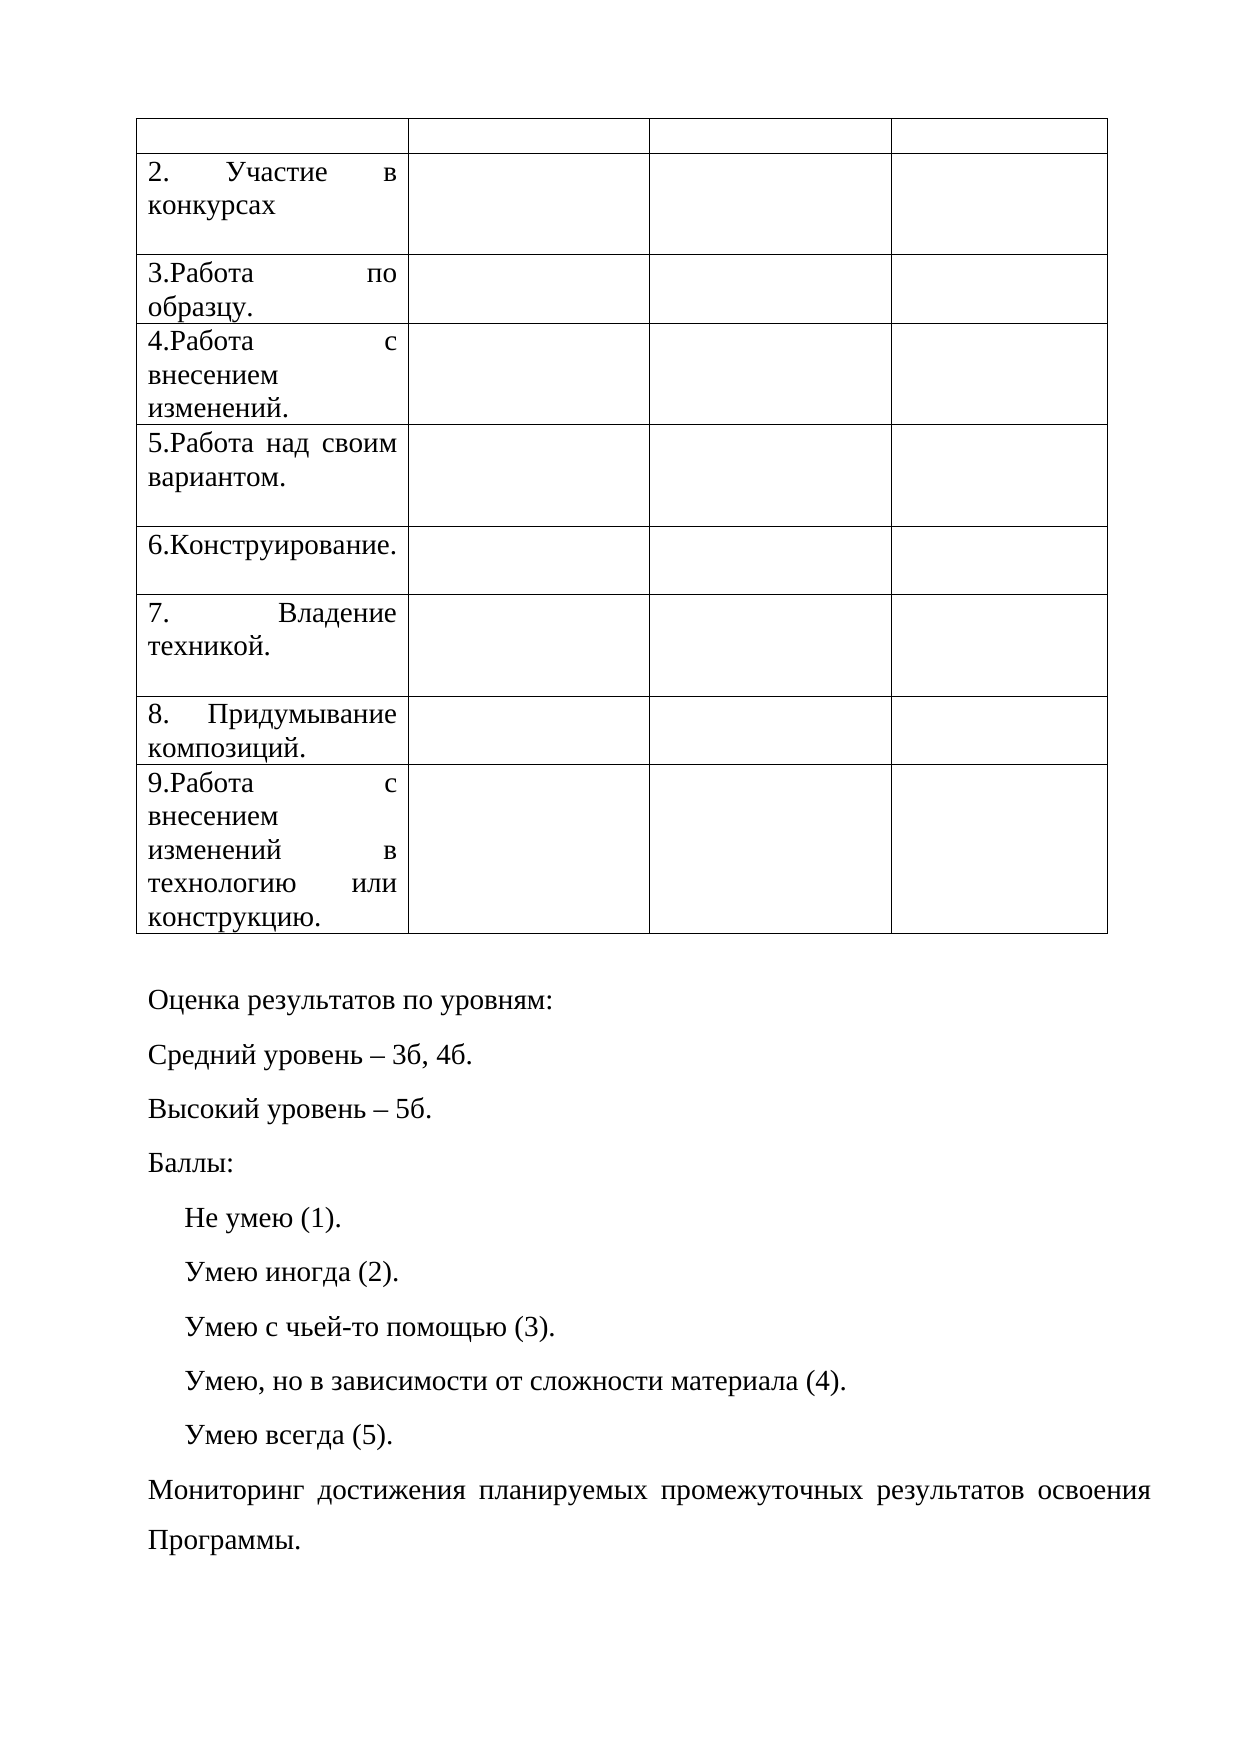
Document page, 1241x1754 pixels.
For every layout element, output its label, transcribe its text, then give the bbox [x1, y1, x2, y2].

table_cell [409, 154, 649, 254]
table_cell [650, 119, 891, 153]
table_cell [650, 255, 891, 322]
text Высокий уровень – 5б. [148, 1091, 1152, 1125]
table_cell [650, 425, 891, 526]
table_cell [409, 527, 649, 594]
table_cell [892, 324, 1107, 424]
table_cell [409, 324, 649, 424]
table_cell [409, 765, 649, 932]
table_cell [650, 154, 891, 254]
table_cell [409, 255, 649, 322]
text Не умею (1). [148, 1200, 1152, 1233]
table_cell 3.Работа по образцу. [137, 255, 408, 322]
table_cell [409, 595, 649, 696]
table_cell [650, 324, 891, 424]
text Мониторинг достижения планируемых промежуточных результатов освоения Программы. [148, 1472, 1152, 1556]
table_cell [892, 119, 1107, 153]
table_cell [409, 425, 649, 526]
text Оценка результатов по уровням: [148, 982, 1152, 1016]
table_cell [137, 119, 408, 153]
table_cell 4.Работа с внесением изменений. [137, 324, 408, 424]
table_cell 7. Владение техникой. [137, 595, 408, 696]
text Баллы: [148, 1146, 1152, 1179]
table_cell [892, 154, 1107, 254]
text Средний уровень – 3б, 4б. [148, 1037, 1152, 1070]
text Умею с чьей-то помощью (3). [148, 1309, 1152, 1342]
table_cell [892, 697, 1107, 764]
text Умею, но в зависимости от сложности материала (4). [148, 1363, 1152, 1397]
table_cell 9.Работа с внесением изменений в технологию или конструкцию. [137, 765, 408, 932]
table_cell [892, 425, 1107, 526]
table_cell [409, 119, 649, 153]
table_cell 8. Придумывание композиций. [137, 697, 408, 764]
table_cell [892, 765, 1107, 932]
text Умею иногда (2). [148, 1254, 1152, 1288]
table_cell 2. Участие в конкурсах [137, 154, 408, 254]
table_cell [650, 595, 891, 696]
table_cell [650, 765, 891, 932]
text Умею всегда (5). [148, 1417, 1152, 1451]
table_cell 5.Работа над своим вариантом. [137, 425, 408, 526]
table_cell [892, 595, 1107, 696]
table_cell [650, 697, 891, 764]
table_cell [892, 527, 1107, 594]
table_cell 6.Конструирование. [137, 527, 408, 594]
table_cell [650, 527, 891, 594]
table_cell [892, 255, 1107, 322]
table_cell [409, 697, 649, 764]
